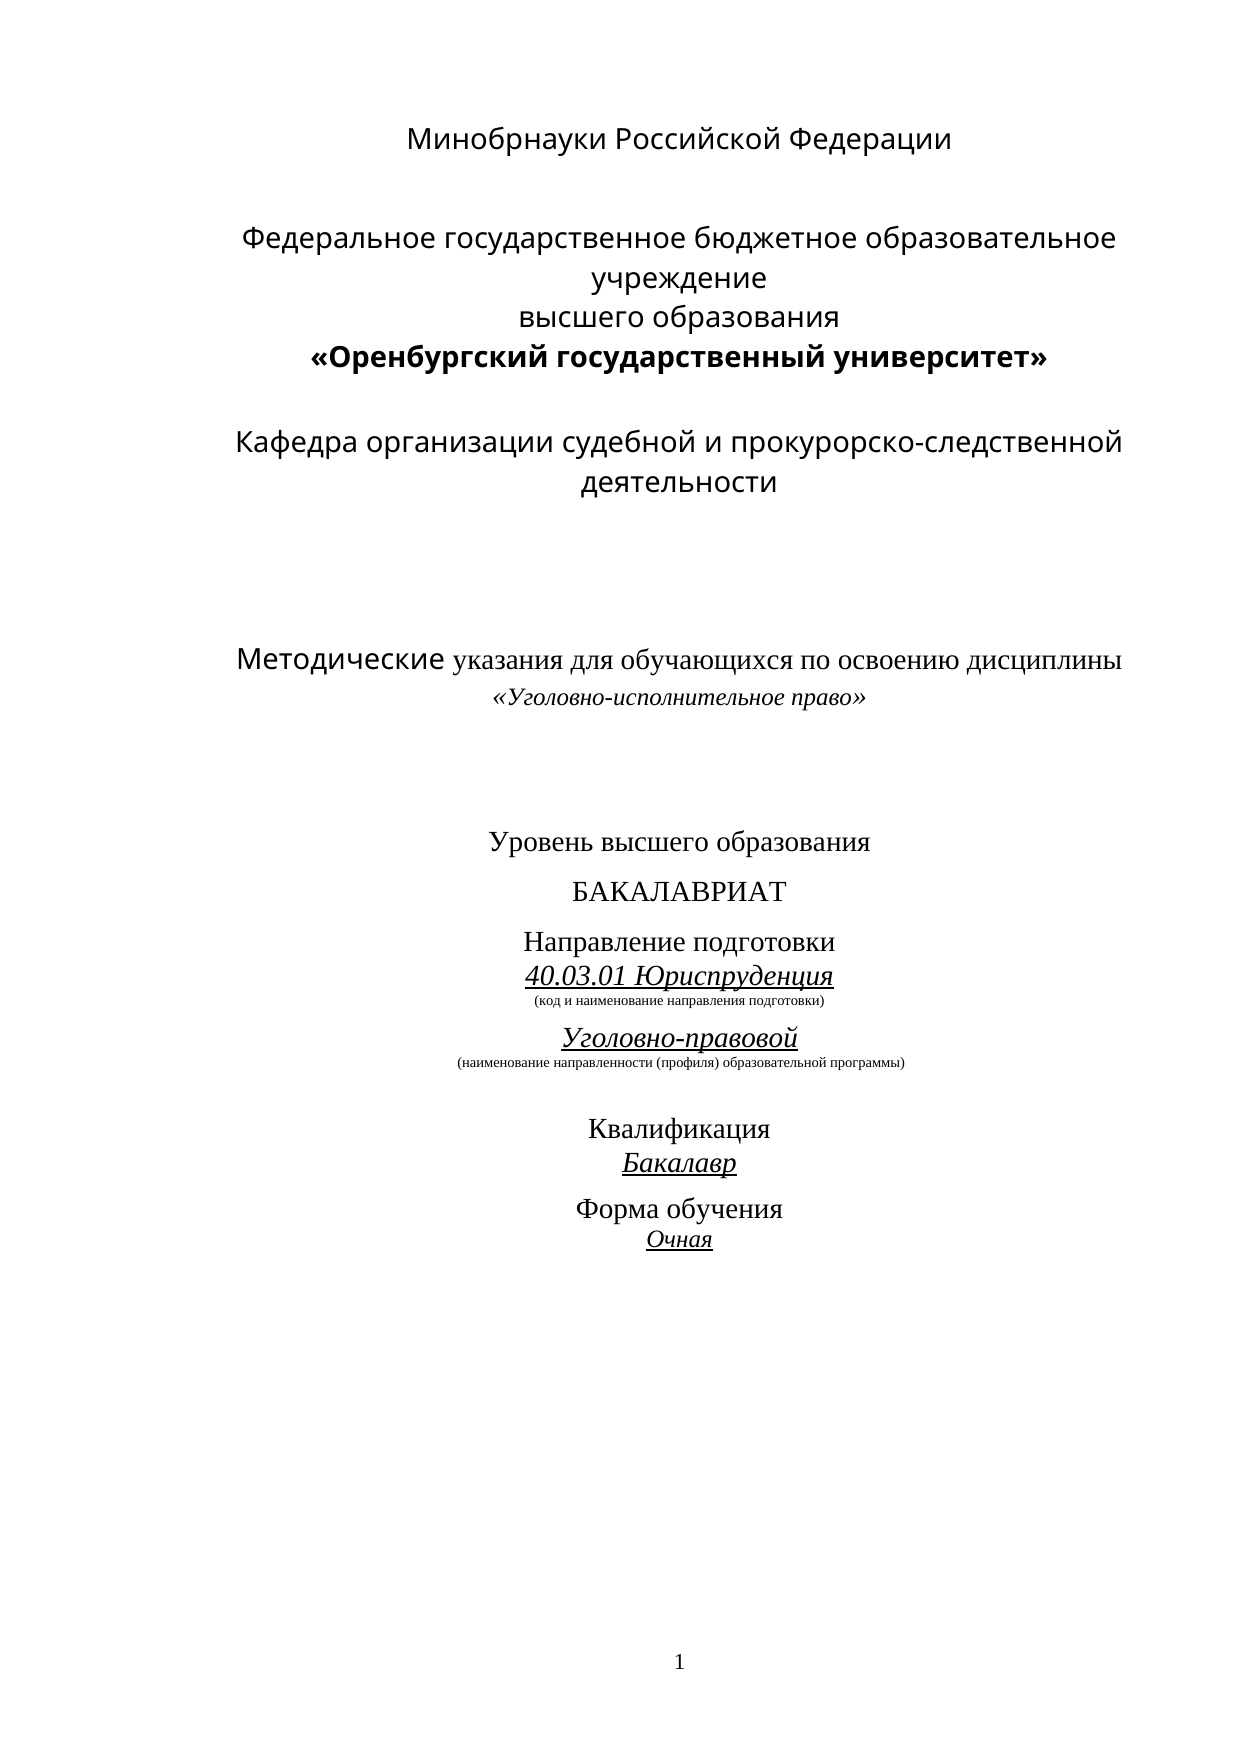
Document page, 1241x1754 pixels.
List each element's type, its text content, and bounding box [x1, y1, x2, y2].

text Методические указания для обучающихся по освоению дисциплины [177, 638, 1181, 678]
text Квалификация [177, 1111, 1181, 1145]
text Федеральное государственное бюджетное образовательное учреждение [177, 217, 1181, 297]
text Направление подготовки [177, 924, 1181, 958]
text Кафедра организации судебной и прокурорско-следственной деятельности [177, 421, 1181, 501]
text Бакалавр [177, 1145, 1181, 1178]
text Форма обучения [177, 1191, 1181, 1224]
text (код и наименование направления подготовки) [177, 992, 1181, 1020]
text высшего образования [177, 297, 1181, 336]
text Уголовно-правовой [177, 1020, 1181, 1054]
text Очная [177, 1224, 1181, 1253]
text БАКАЛАВРИАТ [177, 874, 1181, 908]
text Минобрнауки Российской Федерации [177, 118, 1181, 158]
text «Оренбургский государственный университет» [177, 336, 1181, 376]
text Уровень высшего образования [177, 824, 1181, 857]
text (наименование направленности (профиля) образовательной программы) [177, 1054, 1181, 1083]
text «Уголовно-исполнительное право» [177, 678, 1181, 711]
text 40.03.01 Юриспруденция [177, 958, 1181, 992]
